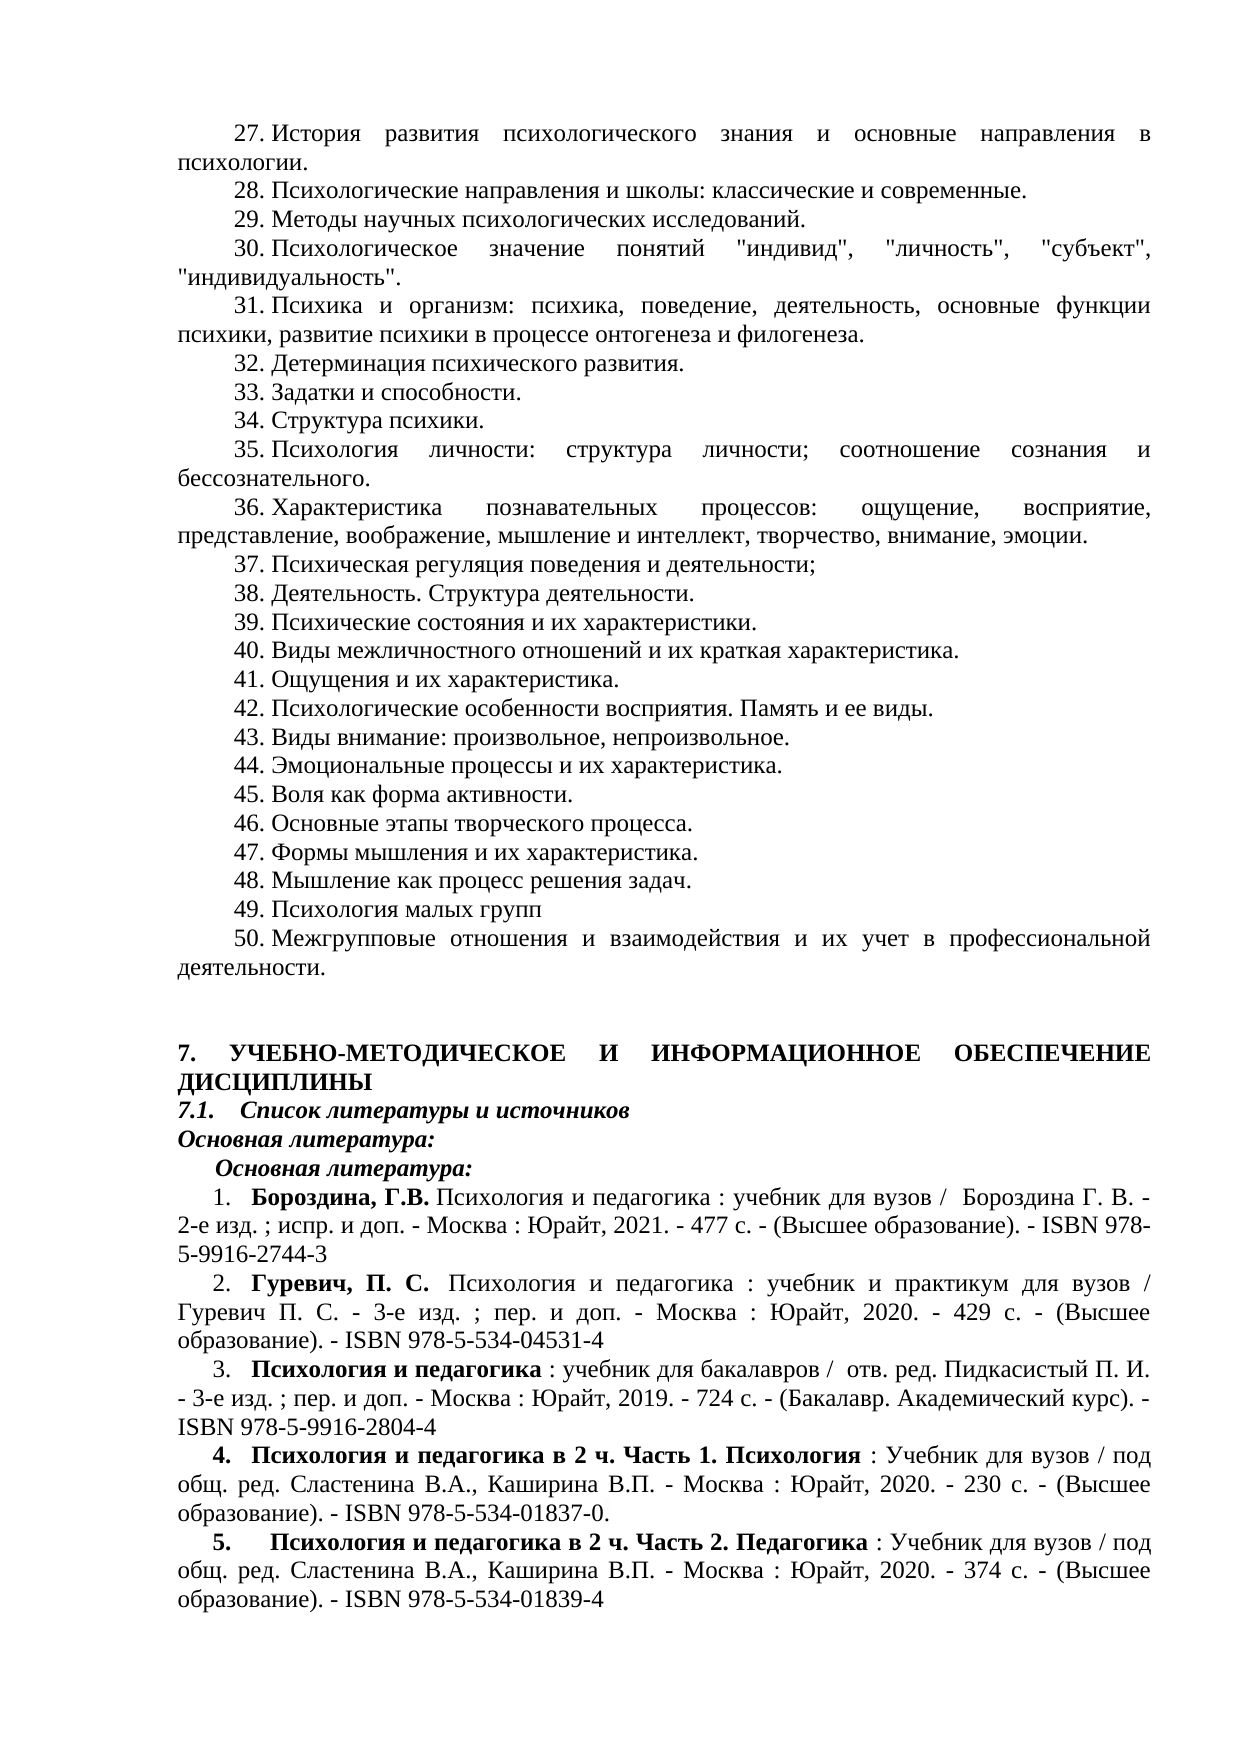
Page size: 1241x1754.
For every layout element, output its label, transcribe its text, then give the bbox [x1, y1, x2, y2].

list Структура психики. [177, 406, 1152, 434]
list Виды внимание: произвольное, непроизвольное. [177, 722, 1152, 751]
list Мышление как процесс решения задач. [177, 866, 1152, 894]
list Психическая регуляция поведения и деятельности; [177, 549, 1152, 578]
list Задатки и способности. [177, 377, 1152, 406]
list Психология малых групп [177, 894, 1152, 923]
list Психологические особенности восприятия. Память и ее виды. [177, 693, 1152, 722]
list Эмоциональные процессы и их характеристика. [177, 751, 1152, 779]
list Психология и педагогика : учебник для бакалавров / отв. ред. Пидкасистый П. И. - 3-е изд. ; пер. и доп. - Москва : Юрайт, 2019. - 724 с. - (Бакалавр. Академический курс). - ISBN 978-5-9916-2804-4 [177, 1354, 1152, 1441]
text 7.1. Список литературы и источников [177, 1096, 1152, 1124]
list Межгрупповые отношения и взаимодействия и их учет в профессиональной деятельности. [177, 923, 1152, 981]
list Психика и организм: психика, поведение, деятельность, основные функции психики, развитие психики в процессе онтогенеза и филогенеза. [177, 291, 1152, 348]
list Виды межличностного отношений и их краткая характеристика. [177, 636, 1152, 664]
list Психологическое значение понятий "индивид", "личность", "субъект", "индивидуальность". [177, 233, 1152, 291]
list Основные этапы творческого процесса. [177, 808, 1152, 837]
list Психология и педагогика в 2 ч. Часть 2. Педагогика : Учебник для вузов / под общ. ред. Сластенина В.А., Каширина В.П. - Москва : Юрайт, 2020. - 374 с. - (Высшее образование). - ISBN 978-5-534-01839-4 [177, 1527, 1152, 1613]
text 7. УЧЕБНО-МЕТОДИЧЕСКОЕ И ИНФОРМАЦИОННОЕ ОБЕСПЕЧЕНИЕ ДИСЦИПЛИНЫ [177, 1038, 1152, 1096]
list История развития психологического знания и основные направления в психологии. [177, 118, 1152, 176]
text Основная литература: [177, 1124, 1152, 1153]
list Воля как форма активности. [177, 779, 1152, 808]
list Деятельность. Структура деятельности. [177, 578, 1152, 607]
list Характеристика познавательных процессов: ощущение, восприятие, представление, воображение, мышление и интеллект, творчество, внимание, эмоции. [177, 492, 1152, 549]
list Психология личности: структура личности; соотношение сознания и бессознательного. [177, 434, 1152, 492]
list Гуревич, П. С. Психология и педагогика : учебник и практикум для вузов / Гуревич П. С. - 3-е изд. ; пер. и доп. - Москва : Юрайт, 2020. - 429 с. - (Высшее образование). - ISBN 978-5-534-04531-4 [177, 1268, 1152, 1354]
text Основная литература: [215, 1153, 1152, 1182]
list Ощущения и их характеристика. [177, 664, 1152, 693]
list Бороздина, Г.В. Психология и педагогика : учебник для вузов / Бороздина Г. В. - 2-е изд. ; испр. и доп. - Москва : Юрайт, 2021. - 477 с. - (Высшее образование). - ISBN 978-5-9916-2744-3 [177, 1182, 1152, 1268]
list Формы мышления и их характеристика. [177, 837, 1152, 866]
list Психические состояния и их характеристики. [177, 607, 1152, 636]
list Психология и педагогика в 2 ч. Часть 1. Психология : Учебник для вузов / под общ. ред. Сластенина В.А., Каширина В.П. - Москва : Юрайт, 2020. - 230 с. - (Высшее образование). - ISBN 978-5-534-01837-0. [177, 1441, 1152, 1527]
list Психологические направления и школы: классические и современные. [177, 176, 1152, 204]
list Детерминация психического развития. [177, 348, 1152, 377]
list Методы научных психологических исследований. [177, 204, 1152, 233]
